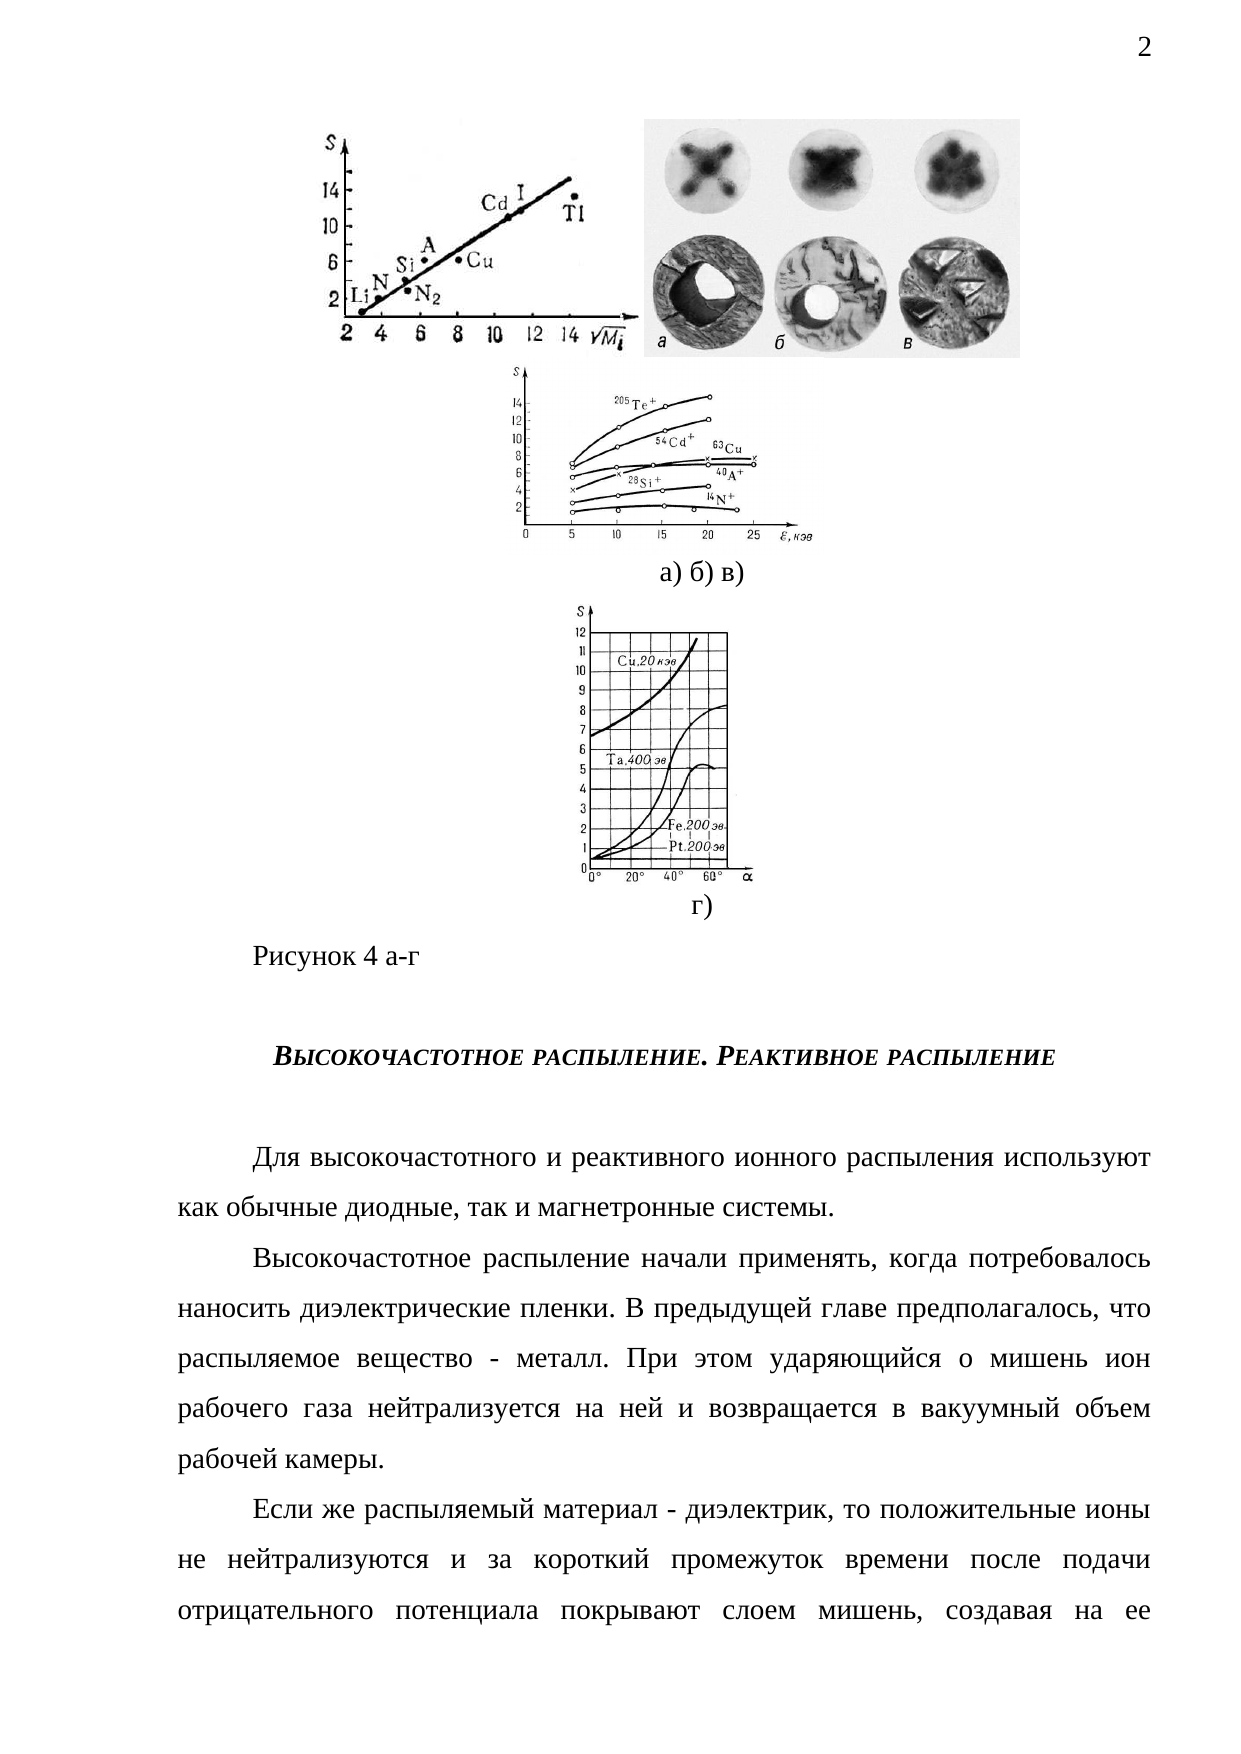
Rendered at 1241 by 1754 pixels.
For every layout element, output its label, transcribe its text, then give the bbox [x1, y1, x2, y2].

subtitle Высокочастотное распыление. Реактивное распыление [177, 1038, 1152, 1072]
picture [569, 604, 759, 888]
text Для высокочастотного и реактивного ионного распыления используют как обычные диодные, так и магнетронные системы. [177, 1139, 1152, 1223]
text а) б) в) [177, 554, 1152, 588]
text Высокочастотное распыление начали применять, когда потребовалось наносить диэлектрические пленки. В предыдущей главе предполагалось, что распыляемое вещество - металл. При этом ударяющийся о мишень ион рабочего газа нейтрализуется на ней и возвращается в вакуумный объем рабочей камеры. [177, 1240, 1152, 1474]
text г) [177, 887, 1152, 921]
picture [309, 118, 1020, 555]
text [177, 1491, 1152, 1625]
text Рисунок 4 а-г [177, 938, 1152, 971]
